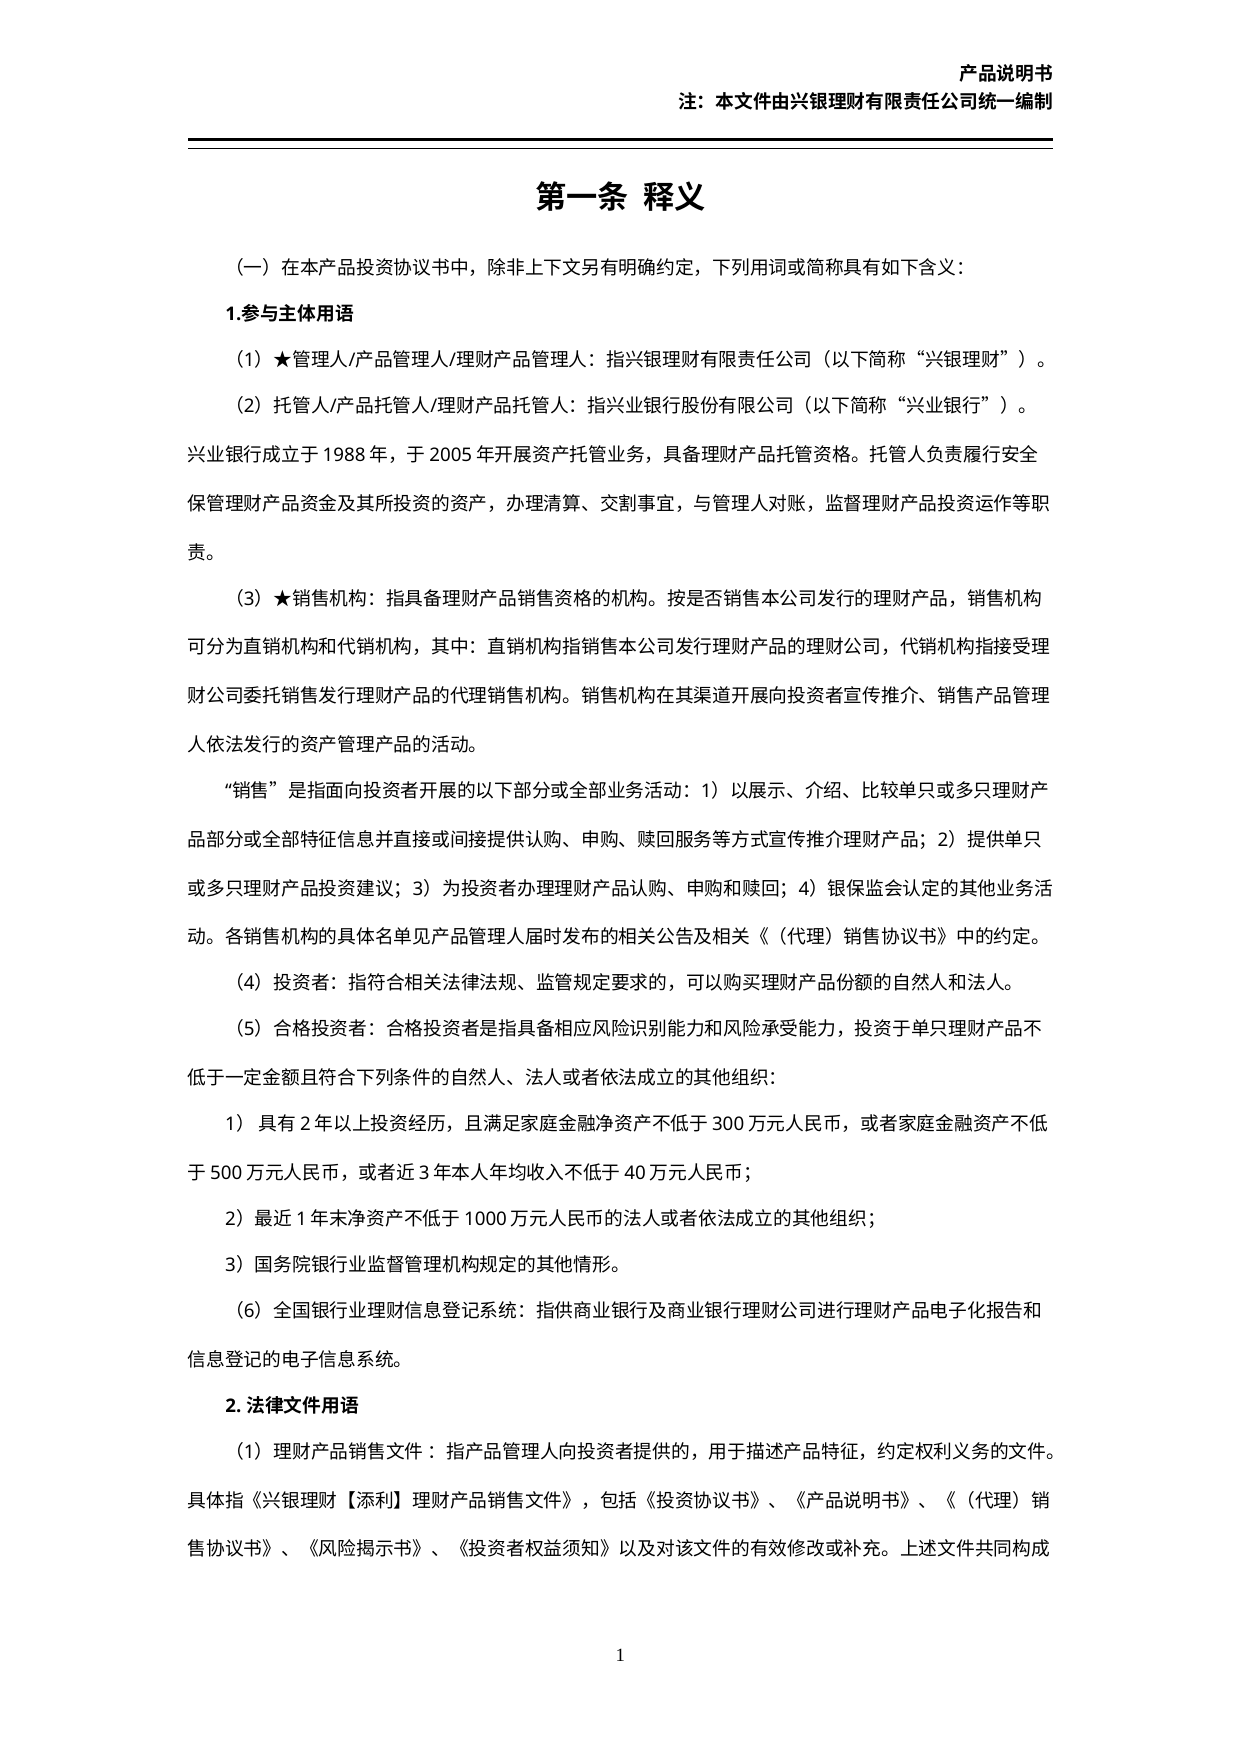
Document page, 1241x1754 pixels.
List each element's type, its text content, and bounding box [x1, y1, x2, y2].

text （1）★管理人/产品管理人/理财产品管理人：指兴银理财有限责任公司（以下简称“兴银理财”）。 [187, 342, 1053, 375]
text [187, 1434, 1053, 1564]
text 2）最近1年末净资产不低于1000万元人民币的法人或者依法成立的其他组织； [187, 1201, 1053, 1233]
text “销售”是指面向投资者开展的以下部分或全部业务活动：1）以展示、介绍、比较单只或多只理财产品部分或全部特征信息并直接或间接提供认购、申购、赎回服务等方式宣传推介理财产品；2）提供单只或多只理财产品投资建议；3）为投资者办理理财产品认购、申购和赎回；4）银保监会认定的其他业务活动。各销售机构的具体名单见产品管理人届时发布的相关公告及相关《（代理）销售协议书》中的约定。 [187, 773, 1053, 952]
text （4）投资者：指符合相关法律法规、监管规定要求的，可以购买理财产品份额的自然人和法人。 [187, 965, 1053, 998]
text （一）在本产品投资协议书中，除非上下文另有明确约定，下列用词或简称具有如下含义： [187, 250, 1053, 283]
text 2. 法律文件用语 [187, 1388, 1053, 1420]
text （2）托管人/产品托管人/理财产品托管人：指兴业银行股份有限公司（以下简称“兴业银行”）。兴业银行成立于1988年，于2005年开展资产托管业务，具备理财产品托管资格。托管人负责履行安全保管理财产品资金及其所投资的资产，办理清算、交割事宜，与管理人对账，监督理财产品投资运作等职责。 [187, 388, 1053, 567]
text 1） 具有2年以上投资经历，且满足家庭金融净资产不低于300万元人民币，或者家庭金融资产不低于500万元人民币，或者近3年本人年均收入不低于40万元人民币； [187, 1106, 1053, 1187]
text （3）★销售机构：指具备理财产品销售资格的机构。按是否销售本公司发行的理财产品，销售机构可分为直销机构和代销机构，其中：直销机构指销售本公司发行理财产品的理财公司，代销机构指接受理财公司委托销售发行理财产品的代理销售机构。销售机构在其渠道开展向投资者宣传推介、销售产品管理人依法发行的资产管理产品的活动。 [187, 581, 1053, 759]
text 3）国务院银行业监督管理机构规定的其他情形。 [187, 1247, 1053, 1279]
text 1.参与主体用语 [187, 296, 1053, 329]
subtitle 第一条 释义 [187, 163, 1053, 228]
text （5）合格投资者：合格投资者是指具备相应风险识别能力和风险承受能力，投资于单只理财产品不低于一定金额且符合下列条件的自然人、法人或者依法成立的其他组织： [187, 1011, 1053, 1093]
text （6）全国银行业理财信息登记系统：指供商业银行及商业银行理财公司进行理财产品电子化报告和信息登记的电子信息系统。 [187, 1293, 1053, 1374]
